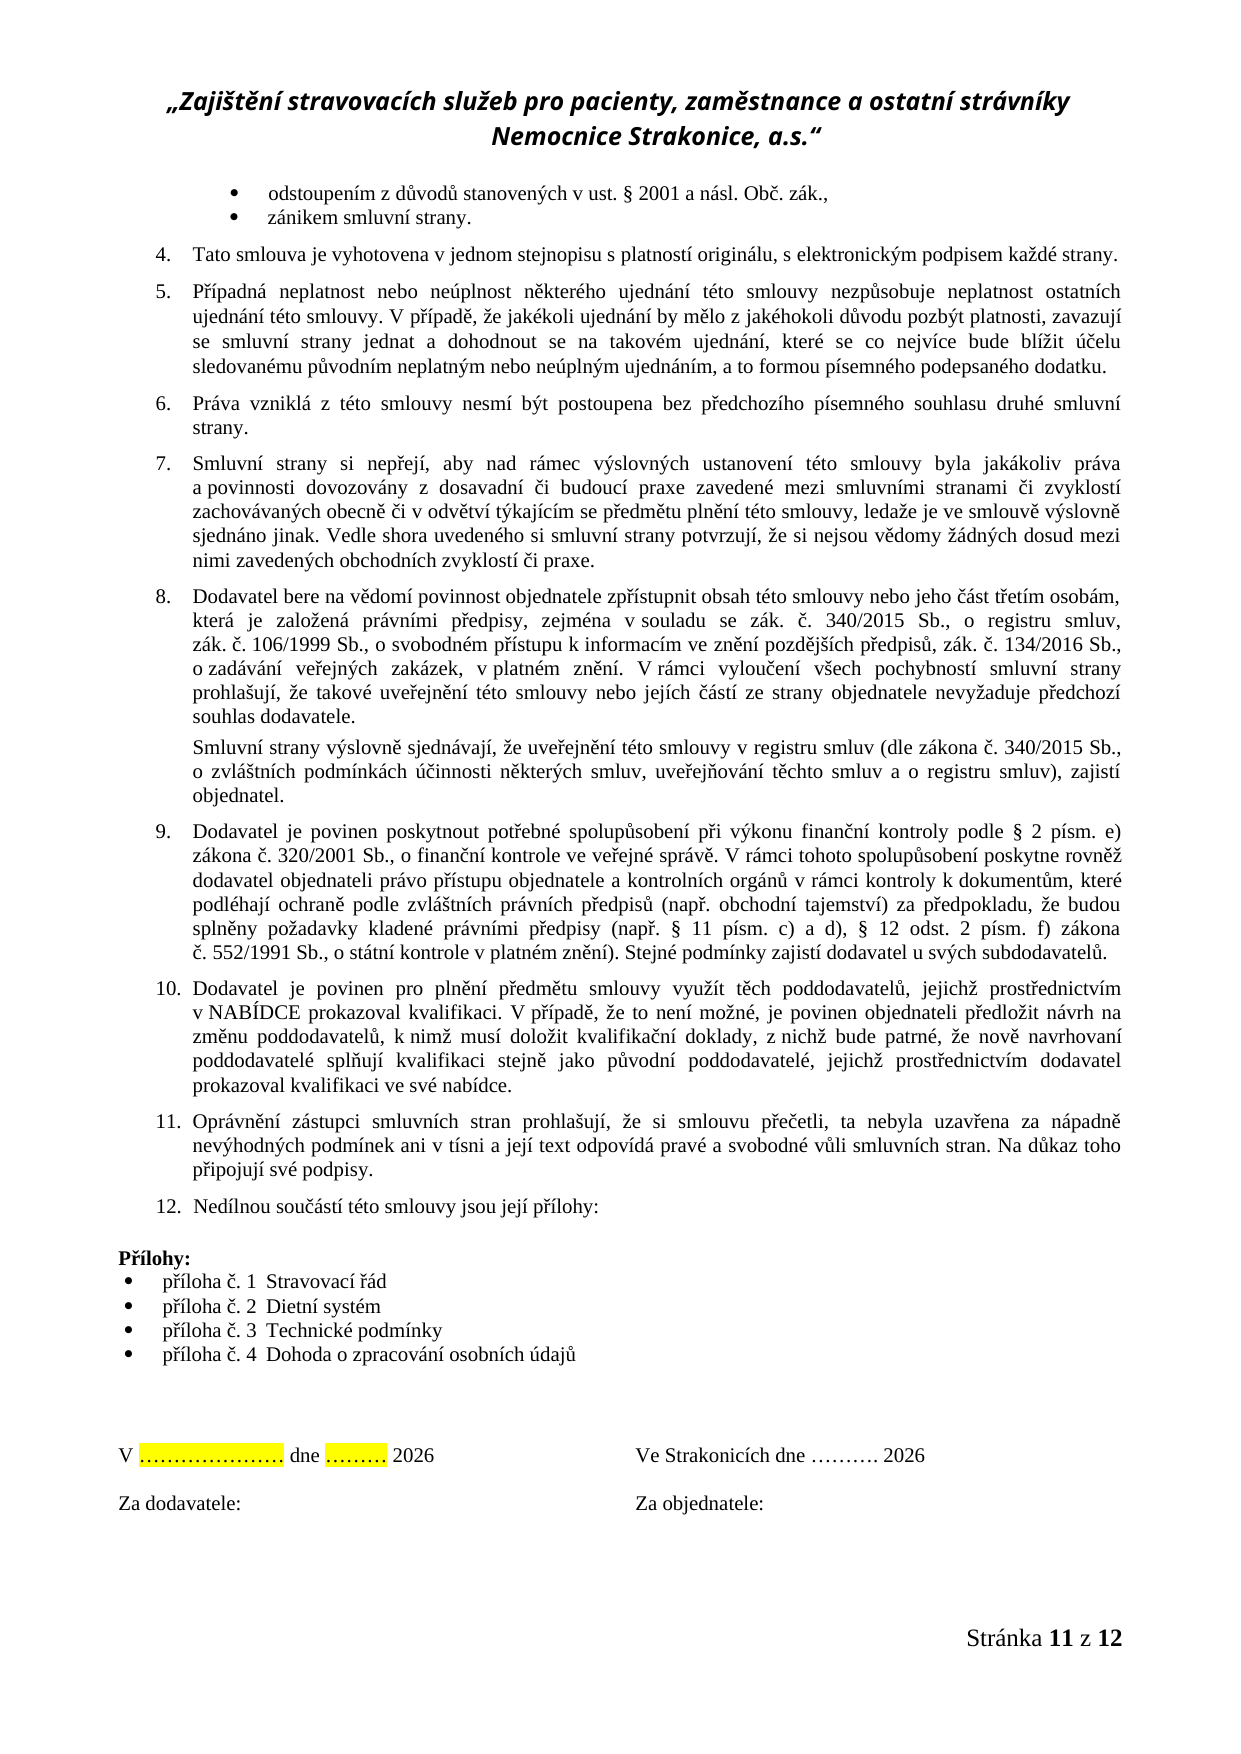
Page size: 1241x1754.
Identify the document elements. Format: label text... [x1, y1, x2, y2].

text Za dodavatele: Za objednatele: [118, 1491, 1122, 1515]
list Oprávnění zástupci smluvních stran prohlašují, že si smlouvu přečetli, ta nebyla uzavřena za nápadně nevýhodných podmínek ani v tísni a její text odpovídá pravé a svobodné vůli smluvních stran. Na důkaz toho připojují své podpisy. [155, 1109, 1122, 1181]
list Práva vzniklá z této smlouvy nesmí být postoupena bez předchozího písemného souhlasu druhé smluvní strany. [155, 391, 1122, 439]
list Nedílnou součástí této smlouvy jsou její přílohy: [156, 1194, 1122, 1218]
list příloha č. 3 Technické podmínky [125, 1318, 1122, 1342]
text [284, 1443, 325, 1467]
list Případná neplatnost nebo neúplnost některého ujednání této smlouvy nezpůsobuje neplatnost ostatních ujednání této smlouvy. V případě, že jakékoli ujednání by mělo z jakéhokoli důvodu pozbýt platnosti, zavazují se smluvní strany jednat a dohodnout se na takovém ujednání, které se co nejvíce bude blížit účelu sledovanému původním neplatným nebo neúplným ujednáním, a to formou písemného podepsaného dodatku. [155, 278, 1122, 378]
list Smluvní strany si nepřejí, aby nad rámec výslovných ustanovení této smlouvy byla jakákoliv práva a povinnosti dovozovány z dosavadní či budoucí praxe zavedené mezi smluvními stranami či zvyklostí zachovávaných obecně či v odvětví týkajícím se předmětu plnění této smlouvy, ledaže je ve smlouvě výslovně sjednáno jinak. Vedle shora uvedeného si smluvní strany potvrzují, že si nejsou vědomy žádných dosud mezi nimi zavedených obchodních zvyklostí či praxe. [155, 451, 1122, 572]
list Tato smlouva je vyhotovena v jednom stejnopisu s platností originálu, s elektronickým podpisem každé strany. [155, 242, 1122, 266]
list příloha č. 4 Dohoda o zpracování osobních údajů [125, 1342, 1122, 1366]
text V ………………… dne ……… 2026 Ve Strakonicích dne ………. 2026 [387, 1443, 1122, 1467]
list příloha č. 2 Dietní systém [125, 1293, 1122, 1318]
list příloha č. 1 Stravovací řád [125, 1269, 1122, 1293]
list Dodavatel je povinen poskytnout potřebné spolupůsobení při výkonu finanční kontroly podle § 2 písm. e) zákona č. 320/2001 Sb., o finanční kontrole ve veřejné správě. V rámci tohoto spolupůsobení poskytne rovněž dodavatel objednateli právo přístupu objednatele a kontrolních orgánů v rámci kontroly k dokumentům, které podléhají ochraně podle zvláštních právních předpisů (např. obchodní tajemství) za předpokladu, že budou splněny požadavky kladené právními předpisy (např. § 11 písm. c) a d), § 12 odst. 2 písm. f) zákona č. 552/1991 Sb., o státní kontrole v platném znění). Stejné podmínky zajistí dodavatel u svých subdodavatelů. [155, 819, 1122, 964]
text Přílohy: [118, 1245, 1122, 1269]
list Dodavatel je povinen pro plnění předmětu smlouvy využít těch poddodavatelů, jejichž prostřednictvím v NABÍDCE prokazoval kvalifikaci. V případě, že to není možné, je povinen objednateli předložit návrh na změnu poddodavatelů, k nimž musí doložit kvalifikační doklady, z nichž bude patrné, že nově navrhovaní poddodavatelé splňují kvalifikaci stejně jako původní poddodavatelé, jejichž prostřednictvím dodavatel prokazoval kvalifikaci ve své nabídce. [155, 976, 1122, 1097]
list Dodavatel bere na vědomí povinnost objednatele zpřístupnit obsah této smlouvy nebo jeho část třetím osobám, která je založená právními předpisy, zejména v souladu se zák. č. 340/2015 Sb., o registru smluv, zák. č. 106/1999 Sb., o svobodném přístupu k informacím ve znění pozdějších předpisů, zák. č. 134/2016 Sb., o zadávání veřejných zakázek, v platném znění. V rámci vyloučení všech pochybností smluvní strany prohlašují, že takové uveřejnění této smlouvy nebo jejích částí ze strany objednatele nevyžaduje předchozí souhlas dodavatele. [155, 584, 1122, 728]
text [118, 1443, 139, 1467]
text Smluvní strany výslovně sjednávají, že uveřejnění této smlouvy v registru smluv (dle zákona č. 340/2015 Sb., o zvláštních podmínkách účinnosti některých smluv, uveřejňování těchto smluv a o registru smluv), zajistí objednatel. [192, 735, 1122, 807]
list odstoupením z důvodů stanovených v ust. § násl. Obč. zák., [231, 181, 1122, 205]
list zánikem smluvní strany. [230, 205, 1122, 229]
